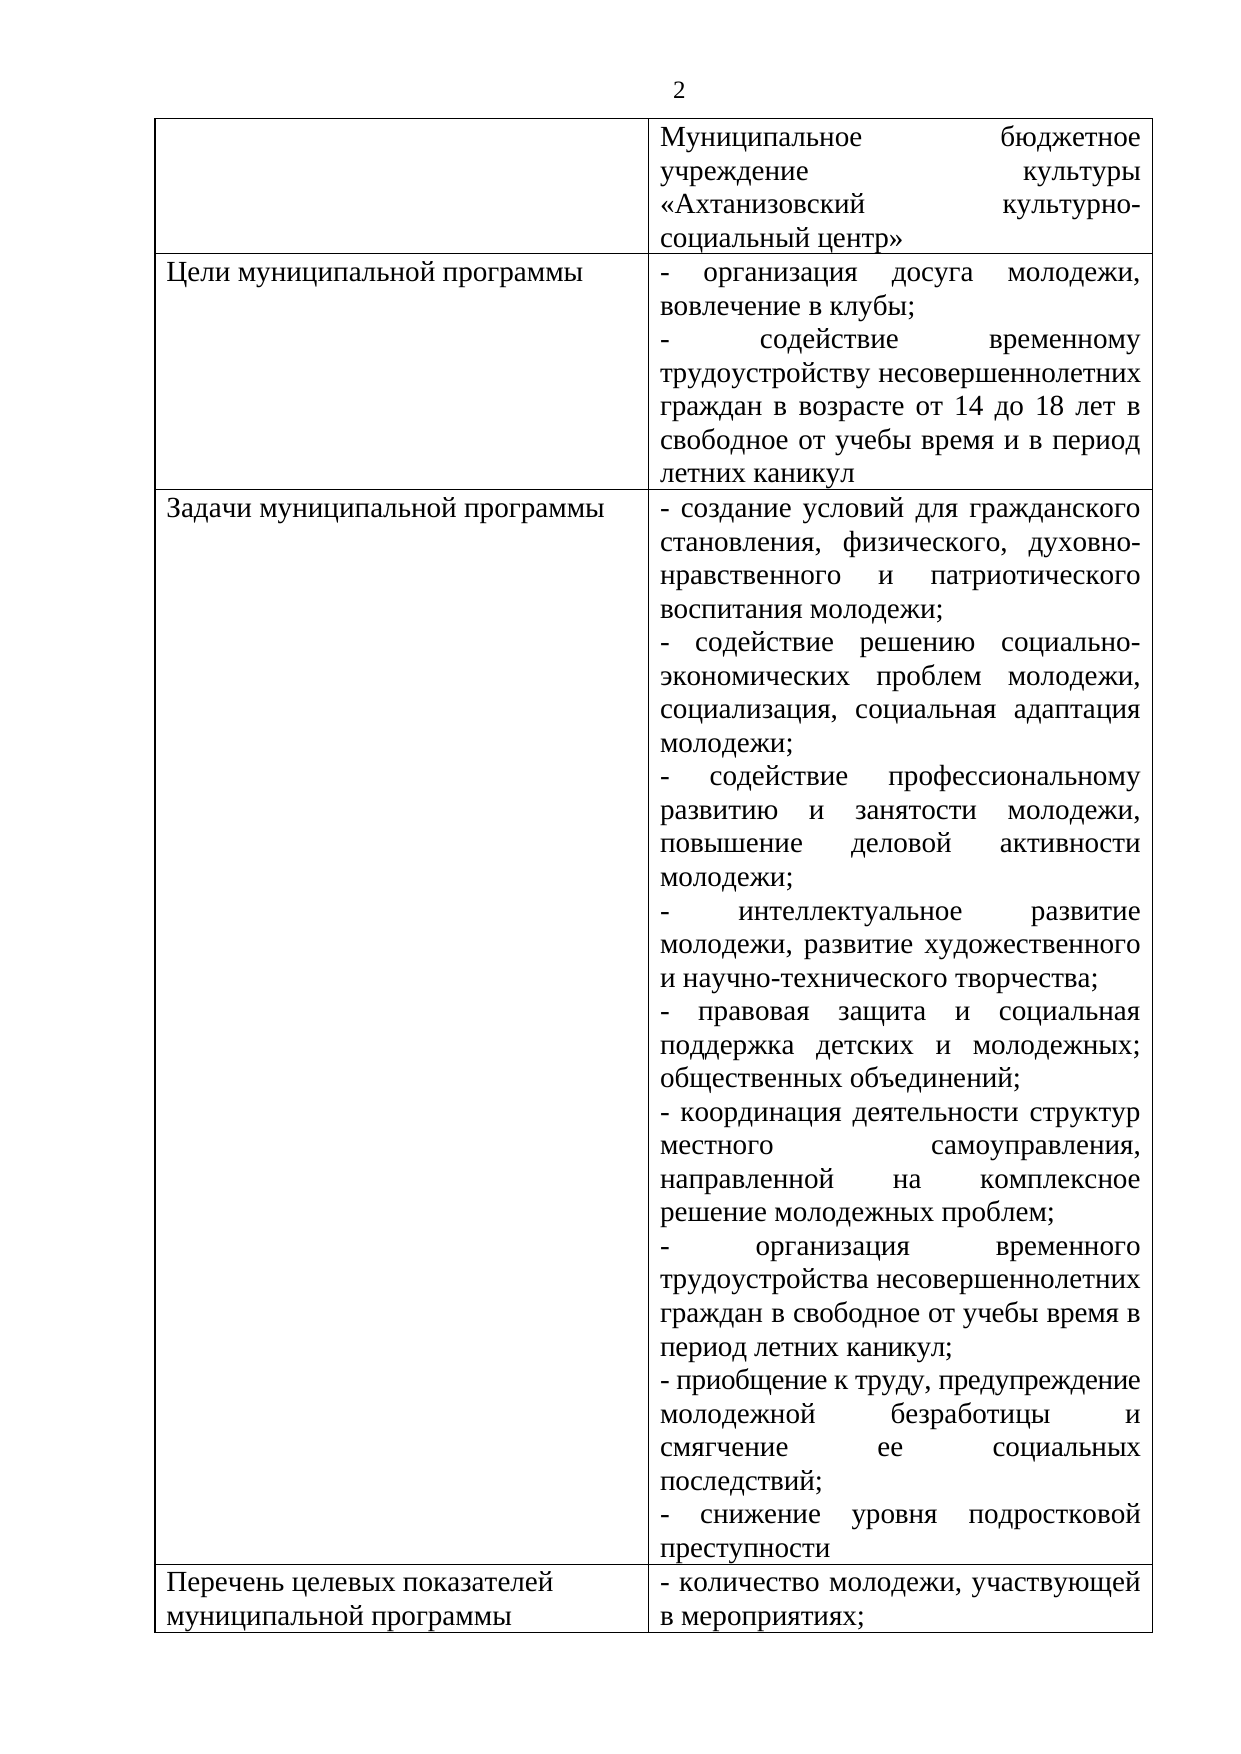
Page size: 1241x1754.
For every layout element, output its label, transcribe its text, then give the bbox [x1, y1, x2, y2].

table_cell - организация досуга молодежи, вовлечение в клубы; - содействие временному трудоустройству несовершеннолетних граждан в возрасте от 14 до 18 лет в свободное от учебы время и в период летних каникул [649, 254, 1152, 489]
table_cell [156, 1565, 648, 1632]
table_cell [156, 119, 648, 253]
table_cell Задачи муниципальной программы [156, 490, 648, 1563]
table_cell Цели муниципальной программы [156, 254, 648, 489]
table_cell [649, 119, 1152, 253]
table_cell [649, 1565, 1152, 1632]
table_cell - создание условий для гражданского становления, физического, духовно- нравственного и патриотического воспитания молодежи; - содействие решению социально-экономических проблем молодежи, социализация, социальная адаптация молодежи; - содействие профессиональному развитию и занятости молодежи, повышение деловой активности молодежи; - интеллектуальное развитие молодежи, развитие художественного и научно-технического творчества; - правовая защита и социальная поддержка детских и молодежных; общественных объединений; - координация деятельности структур местного самоуправления, направленной на комплексное решение молодежных проблем; - организация временного трудоустройства несовершеннолетних граждан в свободное от учебы время в период летних каникул; - приобщение к труду, предупреждение молодежной безработицы и смягчение ее социальных последствий; - снижение уровня подростковой преступности [649, 490, 1152, 1563]
